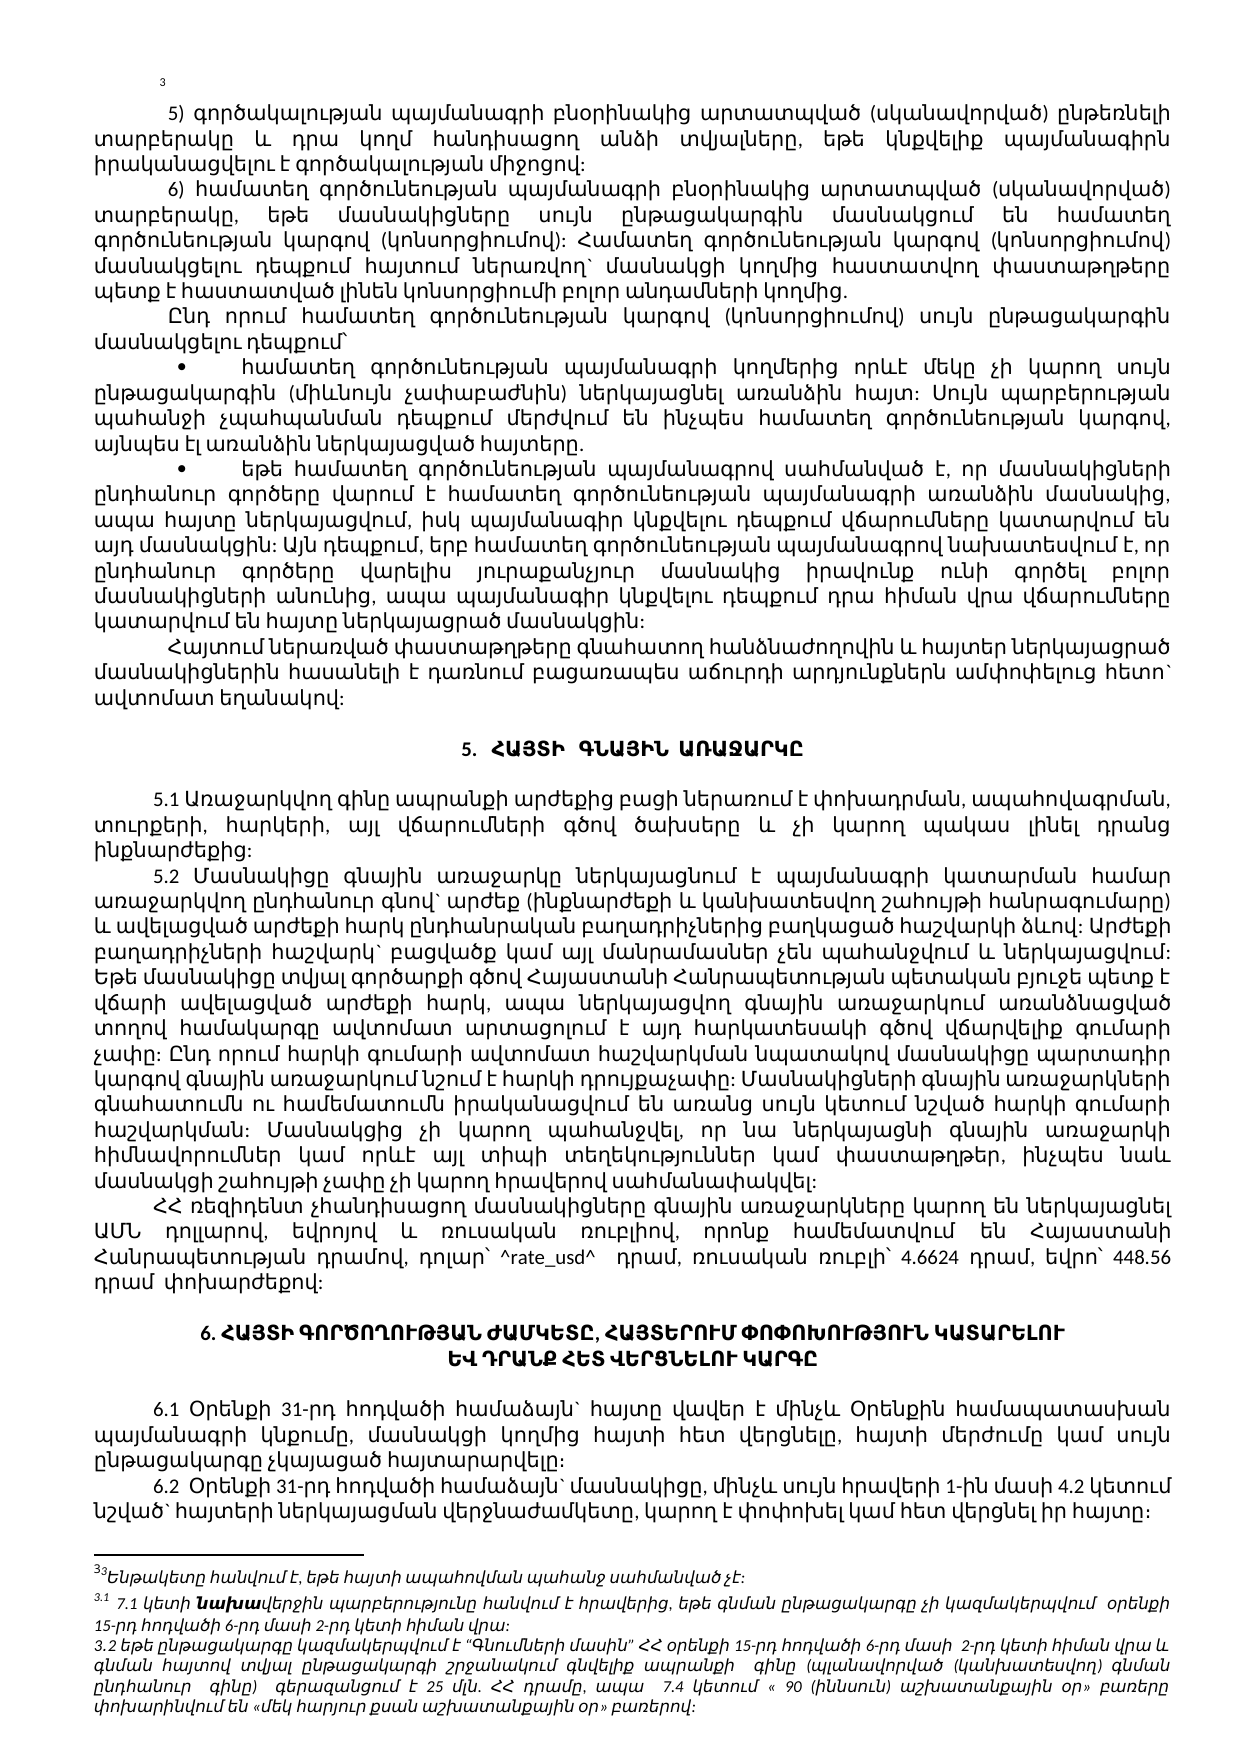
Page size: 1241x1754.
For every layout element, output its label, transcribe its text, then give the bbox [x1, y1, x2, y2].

text Ընդ որում համատեղ գործունեության կարգով (կոնսորցիումով) սույն ընթացակարգին մասնակցելու դեպքում՝ [94, 304, 1171, 354]
text 5.1 Առաջարկվող գինը ապրանքի արժեքից բացի ներառում է փոխադրման, ապահովագրման, տուրքերի, հարկերի, այլ վճարումների գծով ծախսերը և չի կարող պակաս լինել դրանց ինքնարժեքից: [94, 787, 1171, 863]
text 5.2 Մասնակիցը գնային առաջարկը ներկայացնում է պայմանագրի կատարման համար առաջարկվող ընդհանուր գնով` արժեք (ինքնարժեքի և կանխատեսվող շահույթի հանրագումարը) և ավելացված արժեքի հարկ ընդհանրական բաղադրիչներից բաղկացած հաշվարկի ձևով: Արժեքի բաղադրիչների հաշվարկ` բացվածք կամ այլ մանրամասներ չեն պահանջվում և ներկայացվում: Եթե մասնակիցը տվյալ գործարքի գծով Հայաստանի Հանրապետության պետական բյուջե պետք է վճարի ավելացված արժեքի հարկ, ապա ներկայացվող գնային առաջարկում առանձնացված տողով համակարգը ավտոմատ արտացոլում է այդ հարկատեսակի գծով վճարվելիք գումարի չափը: Ընդ որում հարկի գումարի ավտոմատ հաշվարկման նպատակով մասնակիցը պարտադիր կարգով գնային առաջարկում նշում է հարկի դրույքաչափը: Մասնակիցների գնային առաջարկների գնահատումն ու համեմատումն իրականացվում են առանց սույն կետում նշված հարկի գումարի հաշվարկման: Մասնակցից չի կարող պահանջվել, որ նա ներկայացնի գնային առաջարկի հիմնավորումներ կամ որևէ այլ տիպի տեղեկություններ կամ փաստաթղթեր, ինչպես նաև մասնակցի շահույթի չափը չի կարող հրավերով սահմանափակվել: [94, 863, 1171, 1193]
text 6.2 Օրենքի 31-րդ հոդվածի համաձայն` մասնակիցը, մինչև սույն հրավերի 1-ին մասի 4.2 կետում նշված` հայտերի ներկայացման վերջնաժամկետը, կարող է փոփոխել կամ հետ վերցնել իր հայտը։ [94, 1473, 1171, 1524]
list եթե համատեղ գործունեության պայմանագրով սահմանված է, որ մասնակիցների ընդհանուր գործերը վարում է համատեղ գործունեության պայմանագրի առանձին մասնակից, ապա հայտը ներկայացվում, իսկ պայմանագիր կնքվելու դեպքում վճարումները կատարվում են այդ մասնակցին: Այն դեպքում, երբ համատեղ գործունեության պայմանագրով նախատեսվում է, որ ընդհանուր գործերը վարելիս յուրաքանչյուր մասնակից իրավունք ունի գործել բոլոր մասնակիցների անունից, ապա պայմանագիր կնքվելու դեպքում դրա հիման վրա վճարումները կատարվում են հայտը ներկայացրած մասնակցին: [94, 456, 1171, 634]
text Հայտում ներառված փաստաթղթերը գնահատող հանձնաժողովին և հայտեր ներկայացրած մասնակիցներին հասանելի է դառնում բացառապես աճուրդի արդյունքներն ամփոփելուց հետո` ավտոմատ եղանակով: [94, 634, 1171, 710]
text ԵՎ ԴՐԱՆՔ ՀԵՏ ՎԵՐՑՆԵԼՈՒ ԿԱՐԳԸ [94, 1346, 1171, 1371]
list համատեղ գործունեության պայմանագրի կողմերից որևէ մեկը չի կարող սույն ընթացակարգին (միևնույն չափաբաժնին) ներկայացնել առանձին հայտ: Սույն պարբերության պահանջի չպահպանման դեպքում մերժվում են ինչպես համատեղ գործունեության կարգով, այնպես էլ առանձին ներկայացված հայտերը. [94, 354, 1171, 456]
text 6. ՀԱՅՏԻ ԳՈՐԾՈՂՈՒԹՅԱՆ ԺԱՄԿԵՏԸ, ՀԱՅՏԵՐՈՒՄ ՓՈՓՈԽՈՒԹՅՈՒՆ ԿԱՏԱՐԵԼՈՒ [94, 1320, 1171, 1346]
text ՀՀ ռեզիդենտ չհանդիսացող մասնակիցները գնային առաջարկները կարող են ներկայացնել ԱՄՆ դոլլարով, եվրոյով և ռուսական ռուբլիով, որոնք համեմատվում են Հայաստանի Հանրապետության դրամով, դոլար՝ ^rate_usd^ դրամ, ռուսական ռուբլի՝ 4.6624 դրամ, եվրո՝ 448.56 դրամ փոխարժեքով: [94, 1193, 1171, 1295]
text 5. ՀԱՅՏԻ ԳՆԱՅԻՆ ԱՌԱՋԱՐԿԸ [94, 736, 1171, 761]
text 3 [94, 75, 1171, 100]
text 5) գործակալության պայմանագրի բնօրինակից արտատպված (սկանավորված) ընթեռնելի տարբերակը և դրա կողմ հանդիսացող անձի տվյալները, եթե կնքվելիք պայմանագիրն իրականացվելու է գործակալության միջոցով: [94, 100, 1171, 177]
text 6) համատեղ գործունեության պայմանագրի բնօրինակից արտատպված (սկանավորված) տարբերակը, եթե մասնակիցները սույն ընթացակարգին մասնակցում են համատեղ գործունեության կարգով (կոնսորցիումով): Համատեղ գործունեության կարգով (կոնսորցիումով) մասնակցելու դեպքում հայտում ներառվող` մասնակցի կողմից հաստատվող փաստաթղթերը պետք է հաստատված լինեն կոնսորցիումի բոլոր անդամների կողմից. [94, 177, 1171, 304]
text 6.1 Օրենքի 31-րդ հոդվածի համաձայն` հայտը վավեր է մինչև Օրենքին համապատասխան պայմանագրի կնքումը, մասնակցի կողմից հայտի հետ վերցնելը, հայտի մերժումը կամ սույն ընթացակարգը չկայացած հայտարարվելը։ [94, 1397, 1171, 1473]
